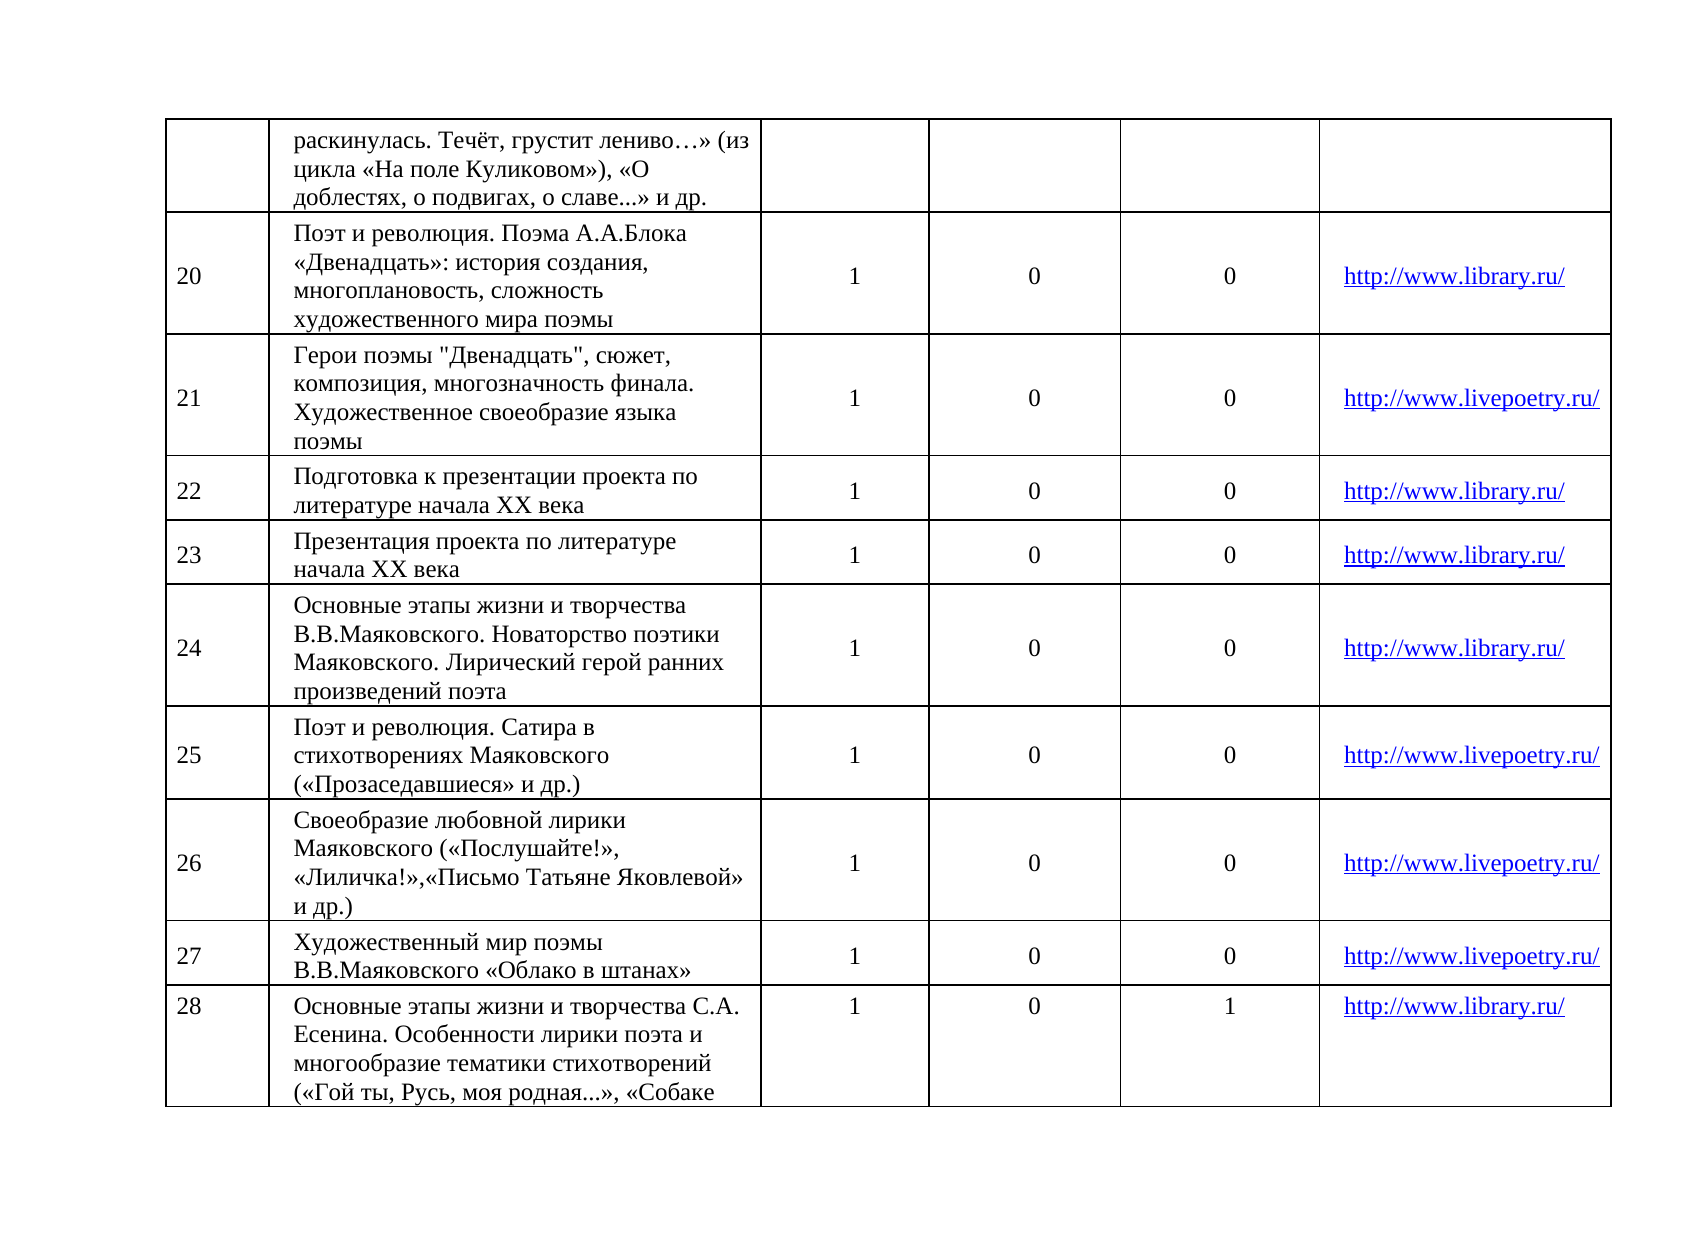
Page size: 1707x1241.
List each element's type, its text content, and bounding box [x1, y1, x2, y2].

table_cell http://www.library.ru/ [1320, 585, 1610, 705]
table_cell 1 [762, 456, 928, 519]
table_cell 1 [762, 800, 928, 920]
table_cell 0 [1121, 800, 1319, 920]
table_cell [1320, 986, 1610, 1106]
table_cell Художественный мир поэмы В.В.Маяковского «Облако в штанах» [270, 921, 760, 984]
table_cell 20 [167, 213, 268, 333]
table_cell 1 [762, 120, 928, 211]
table_cell 0 [930, 521, 1120, 583]
table_cell 1 [762, 585, 928, 705]
table_cell 21 [167, 335, 268, 455]
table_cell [270, 120, 760, 211]
table_cell Герои поэмы "Двенадцать", сюжет, композиция, многозначность финала. Художественное своеобразие языка поэмы [270, 335, 760, 455]
table_cell 1 [762, 335, 928, 455]
table_cell 0 [930, 585, 1120, 705]
table_cell 0 [1121, 120, 1319, 211]
table_cell http://www.livepoetry.ru/ [1320, 921, 1610, 984]
table_cell 0 [1121, 521, 1319, 583]
table_cell 22 [167, 456, 268, 519]
table_cell 0 [930, 986, 1120, 1106]
table_cell 1 [1121, 986, 1319, 1106]
table_cell 1 [762, 521, 928, 583]
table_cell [1320, 120, 1610, 211]
table_cell 24 [167, 585, 268, 705]
table_cell 1 [762, 921, 928, 984]
table_cell 0 [1121, 456, 1319, 519]
table_cell http://www.library.ru/ [1320, 521, 1610, 583]
table_cell 0 [930, 456, 1120, 519]
table_cell 0 [930, 335, 1120, 455]
table_cell 0 [930, 800, 1120, 920]
table_cell 0 [1121, 213, 1319, 333]
table_cell Своеобразие любовной лирики Маяковского («Послушайте!», «Лиличка!»,«Письмо Татьяне Яковлевой» и др.) [270, 800, 760, 920]
table_cell http://www.livepoetry.ru/ [1320, 707, 1610, 798]
table_cell Подготовка к презентации проекта по литературе начала ХХ века [270, 456, 760, 519]
table_cell 19 [167, 120, 268, 211]
table_cell 0 [930, 213, 1120, 333]
table_cell 1 [762, 213, 928, 333]
table_cell 0 [1121, 707, 1319, 798]
table_cell http://www.livepoetry.ru/ [1320, 800, 1610, 920]
table_cell http://www.library.ru/ [1320, 213, 1610, 333]
table_cell 27 [167, 921, 268, 984]
table_cell Презентация проекта по литературе начала ХХ века [270, 521, 760, 583]
table_cell 0 [1121, 335, 1319, 455]
table_cell 28 [167, 986, 268, 1106]
table_cell 1 [762, 707, 928, 798]
table_cell 0 [930, 921, 1120, 984]
table_cell 0 [930, 707, 1120, 798]
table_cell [270, 986, 760, 1106]
table_cell 0 [1121, 585, 1319, 705]
table_cell http://www.library.ru/ [1320, 456, 1610, 519]
table_cell 25 [167, 707, 268, 798]
table_cell 0 [930, 120, 1120, 211]
table_cell http://www.livepoetry.ru/ [1320, 335, 1610, 455]
table_cell Основные этапы жизни и творчества В.В.Маяковского. Новаторство поэтики Маяковского. Лирический герой ранних произведений поэта [270, 585, 760, 705]
table_cell 0 [1121, 921, 1319, 984]
table_cell 1 [762, 986, 928, 1106]
table_cell Поэт и революция. Сатира в стихотворениях Маяковского («Прозаседавшиеся» и др.) [270, 707, 760, 798]
table_cell Поэт и революция. Поэма А.А.Блока «Двенадцать»: история создания, многоплановость, сложность художественного мира поэмы [270, 213, 760, 333]
table_cell 23 [167, 521, 268, 583]
table_cell 26 [167, 800, 268, 920]
